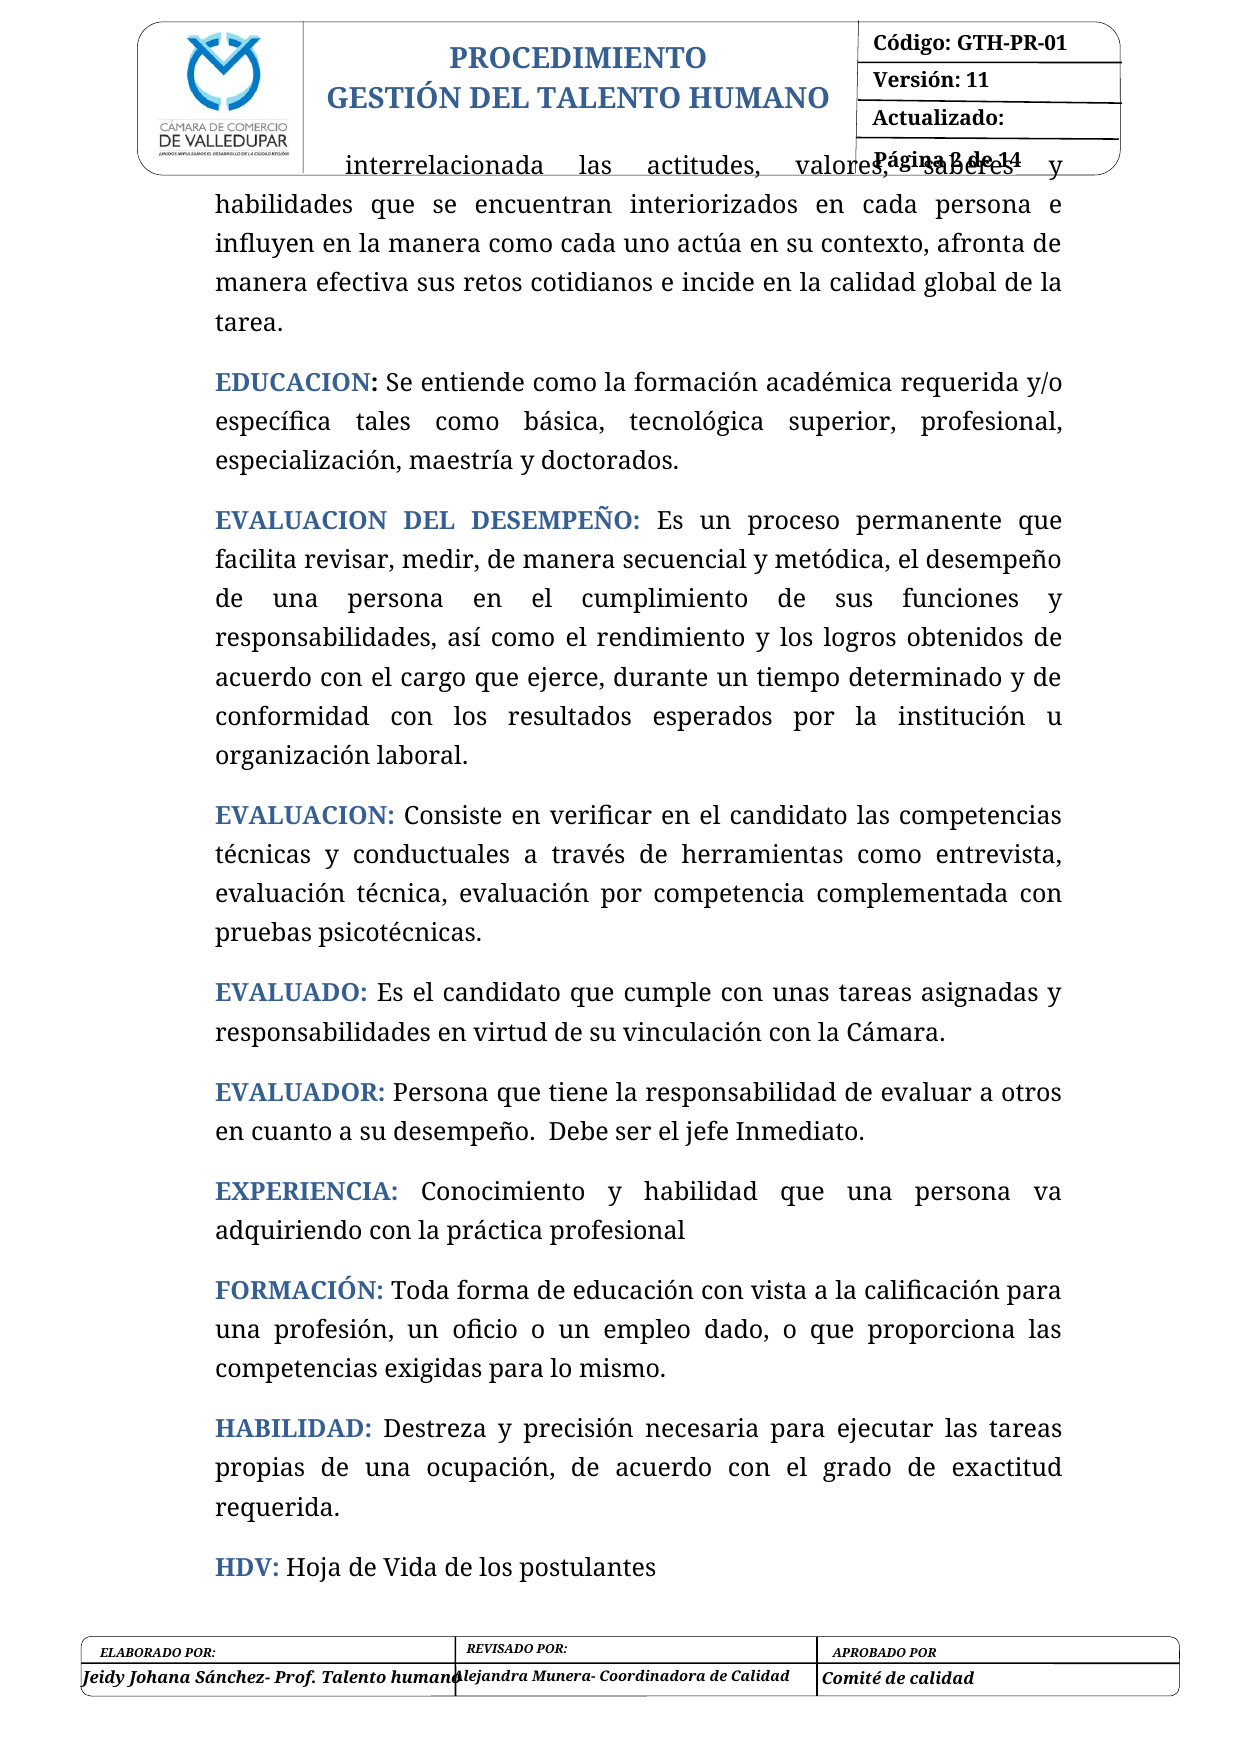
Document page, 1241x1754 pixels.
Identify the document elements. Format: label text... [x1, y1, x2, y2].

picture [158, 32, 289, 156]
text EVALUACION: Consiste en verificar en el candidato las competencias técnicas y conductuales a través de herramientas como entrevista, evaluación técnica, evaluación por competencia complementada con pruebas psicotécnicas. [215, 798, 1063, 949]
text EXPERIENCIA: Conocimiento y habilidad que una persona va adquiriendo con la práctica profesional [215, 1173, 1063, 1247]
text HABILIDAD: Destreza y precisión necesaria para ejecutar las tareas propias de una ocupación, de acuerdo con el grado de exactitud requerida. [215, 1411, 1063, 1523]
text FORMACIÓN: Toda forma de educación con vista a la calificación para una profesión, un oficio o un empleo dado, o que proporciona las competencias exigidas para lo mismo. [215, 1273, 1063, 1385]
text EDUCACION: Se entiende como la formación académica requerida y/o específica tales como básica, tecnológica superior, profesional, especialización, maestría y doctorados. [215, 364, 1063, 477]
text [215, 148, 1063, 338]
text HDV: Hoja de Vida de los postulantes [215, 1549, 1063, 1583]
text EVALUACION DEL DESEMPEÑO: Es un proceso permanente que facilita revisar, medir, de manera secuencial y metódica, el desempeño de una persona en el cumplimiento de sus funciones y responsabilidades, así como el rendimiento y los logros obtenidos de acuerdo con el cargo que ejerce, durante un tiempo determinado y de conformidad con los resultados esperados por la institución u organización laboral. [215, 503, 1063, 772]
text EVALUADOR: Persona que tiene la responsabilidad de evaluar a otros en cuanto a su desempeño. Debe ser el jefe Inmediato. [215, 1074, 1063, 1147]
text EVALUADO: Es el candidato que cumple con unas tareas asignadas y responsabilidades en virtud de su vinculación con la Cámara. [215, 975, 1063, 1048]
